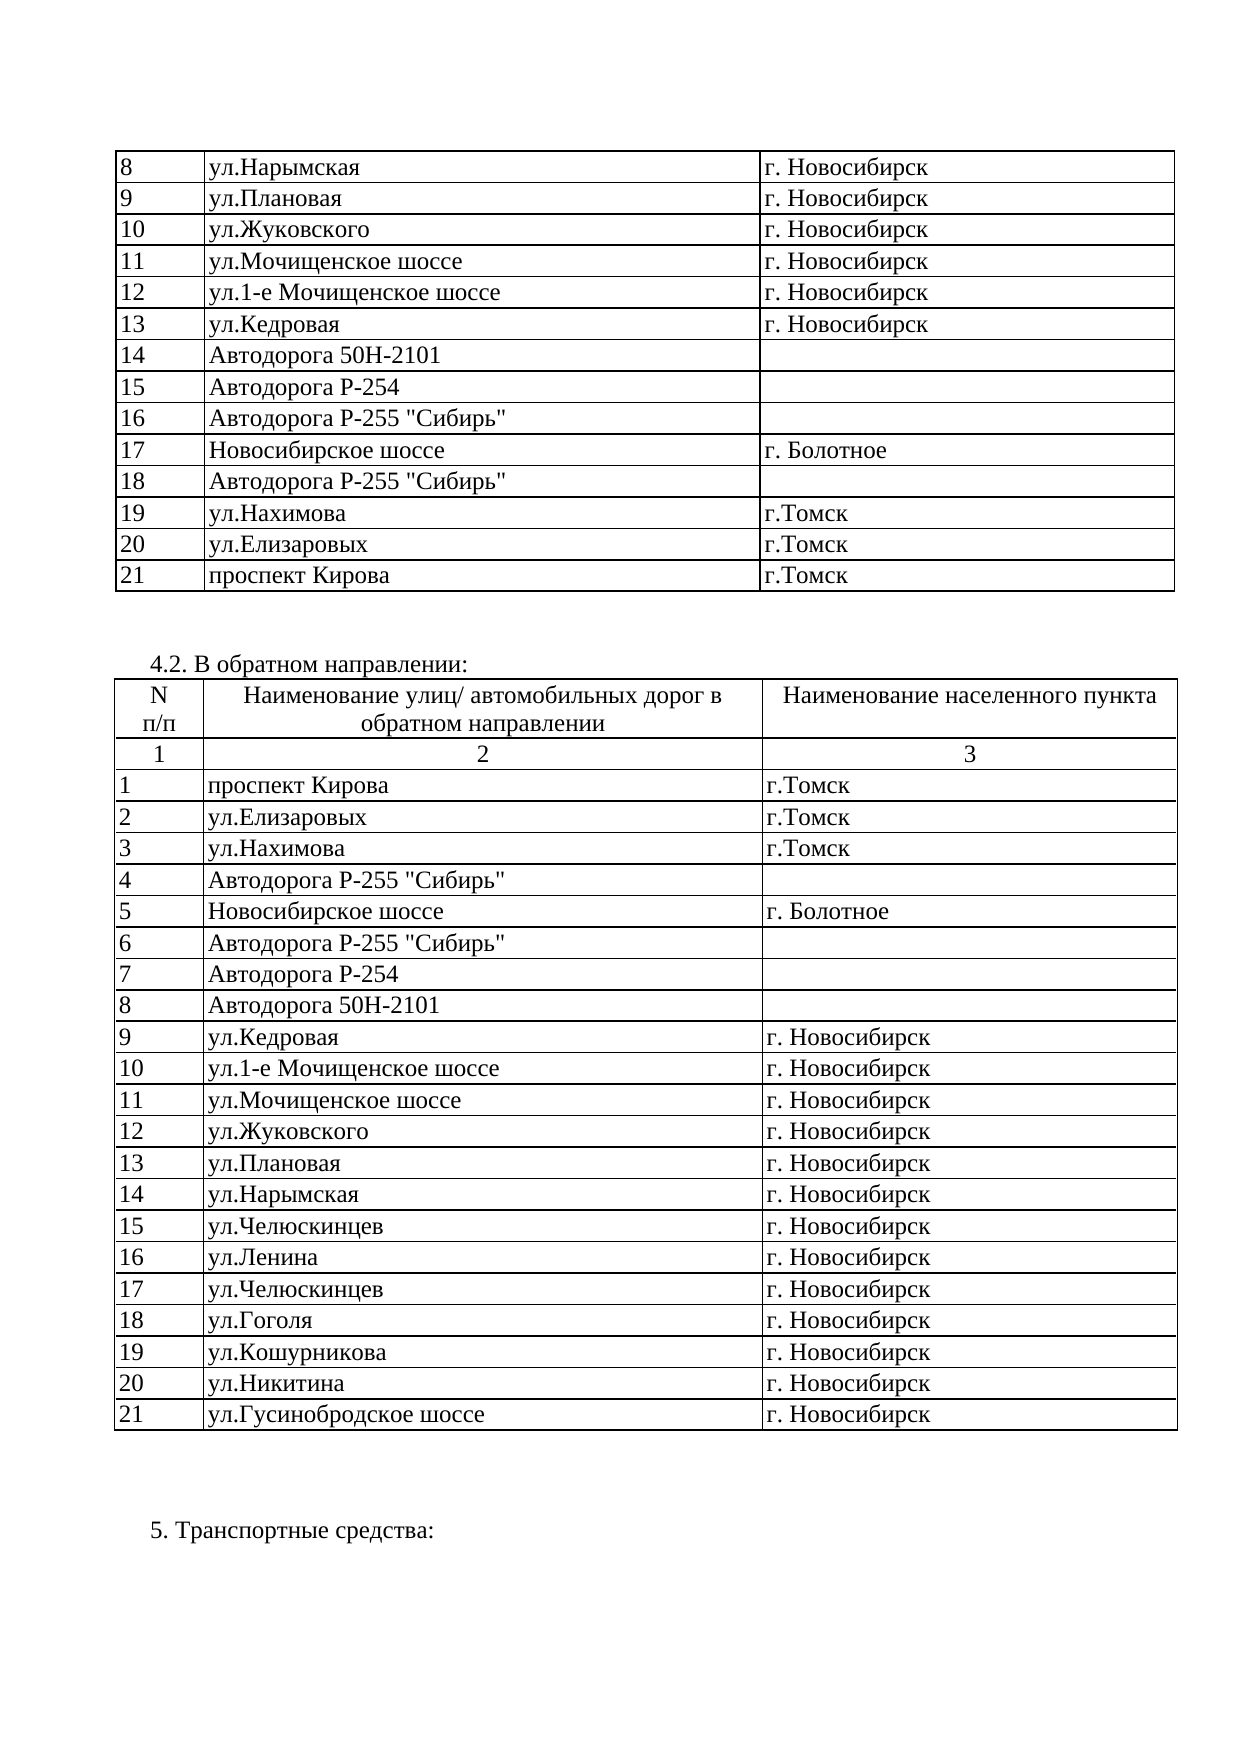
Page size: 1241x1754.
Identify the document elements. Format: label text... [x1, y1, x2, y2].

table_cell Автодорога Р-255 "Сибирь" [205, 466, 759, 496]
table_cell г. Новосибирск [761, 215, 1174, 244]
table_cell ул.Кедровая [205, 309, 759, 339]
table_cell г. Новосибирск [763, 1115, 1177, 1146]
table_cell 13 [117, 309, 204, 339]
table_cell 20 [115, 1368, 203, 1398]
table_cell Новосибирское шоссе [205, 435, 759, 464]
table_cell Автодорога 50H-2101 [205, 340, 759, 370]
table_cell 9 [115, 1021, 203, 1052]
table_cell 21 [115, 1399, 203, 1429]
table_cell ул.Нахимова [205, 498, 759, 527]
table_cell 17 [115, 1273, 203, 1303]
table_header Наименование улиц/ автомобильных дорог в обратном направлении [204, 680, 762, 737]
table_cell г. Новосибирск [763, 1241, 1177, 1272]
table_cell г. Новосибирск [763, 1209, 1177, 1241]
table_cell 4 [115, 864, 203, 894]
table_cell Новосибирское шоссе [204, 896, 762, 926]
table_cell г. Новосибирск [761, 183, 1174, 213]
table_cell [761, 372, 1174, 402]
table_cell 19 [117, 498, 204, 527]
table_cell Автодорога Р-254 [204, 959, 762, 989]
table_cell ул.1-е Мочищенское шоссе [204, 1053, 762, 1083]
table_cell [761, 340, 1174, 370]
table_cell г. Новосибирск [763, 1178, 1177, 1209]
table_cell г. Болотное [763, 895, 1177, 926]
table_cell 12 [117, 277, 204, 307]
table_cell 8 [117, 152, 204, 181]
table_cell 20 [117, 529, 204, 559]
table_cell 16 [117, 403, 204, 433]
table_cell г. Болотное [761, 435, 1174, 464]
table_cell ул.Никитина [204, 1368, 762, 1398]
table_cell г.Томск [761, 529, 1174, 559]
table_cell [763, 863, 1177, 894]
table_cell Автодорога Р-255 "Сибирь" [205, 403, 759, 433]
table_cell г. Новосибирск [763, 1083, 1177, 1115]
table_cell [761, 466, 1174, 496]
table_cell г. Новосибирск [763, 1335, 1177, 1366]
table_cell 1 [115, 770, 203, 800]
table_cell г. Новосибирск [763, 1020, 1177, 1052]
table_cell ул.Жуковского [204, 1116, 762, 1146]
table_cell 11 [115, 1084, 203, 1115]
table_cell 16 [115, 1242, 203, 1272]
table_cell ул.Гусинобродское шоссе [204, 1400, 762, 1429]
table_cell [761, 403, 1174, 433]
table_cell ул.Елизаровых [204, 802, 762, 832]
table_cell ул.Мочищенское шоссе [204, 1085, 762, 1115]
table_cell Автодорога 50H-2101 [204, 991, 762, 1020]
table_cell г. Новосибирск [761, 152, 1174, 181]
table_cell ул.Гоголя [204, 1305, 762, 1335]
table_header Наименование населенного пункта [763, 680, 1177, 737]
table_cell 15 [117, 372, 204, 402]
table_cell 10 [115, 1053, 203, 1083]
table_header N п/п [115, 680, 203, 737]
table_cell 6 [115, 927, 203, 957]
table_cell г.Томск [761, 498, 1174, 527]
table_cell 19 [115, 1336, 203, 1366]
text 4.2. В обратном направлении: [150, 649, 1090, 678]
table_cell [763, 958, 1177, 989]
table_cell ул.Плановая [204, 1148, 762, 1178]
table_cell ул.Плановая [205, 183, 759, 213]
table_cell 15 [115, 1210, 203, 1241]
table_cell 12 [115, 1116, 203, 1146]
text 5. Транспортные средства: [150, 1515, 1090, 1543]
table_cell 5 [115, 896, 203, 926]
table_cell 3 [115, 833, 203, 863]
table_cell ул.Жуковского [205, 215, 759, 244]
table_cell г.Томск [761, 561, 1174, 590]
table_cell 10 [117, 215, 204, 244]
table_cell [763, 989, 1177, 1020]
table_cell г. Новосибирск [763, 1146, 1177, 1178]
table_cell 18 [115, 1305, 203, 1335]
table_cell ул.Нарымская [205, 152, 759, 181]
table_cell Автодорога Р-255 "Сибирь" [204, 928, 762, 957]
table_cell г. Новосибирск [763, 1366, 1177, 1398]
table_cell ул.Нарымская [204, 1179, 762, 1209]
table_cell проспект Кирова [205, 561, 759, 590]
table_cell г. Новосибирск [761, 246, 1174, 276]
table_cell Автодорога Р-254 [205, 372, 759, 402]
table_cell ул.Кедровая [204, 1022, 762, 1052]
table_cell проспект Кирова [204, 770, 762, 800]
table_cell [763, 926, 1177, 957]
table_cell ул.Челюскинцев [204, 1274, 762, 1303]
table_cell 2 [115, 801, 203, 832]
table_cell ул.Ленина [204, 1242, 762, 1272]
table_cell г. Новосибирск [761, 277, 1174, 307]
table_cell г. Новосибирск [763, 1272, 1177, 1303]
table_cell г.Томск [763, 769, 1177, 800]
table_cell г. Новосибирск [763, 1052, 1177, 1083]
table_cell Автодорога Р-255 "Сибирь" [204, 865, 762, 894]
table_cell г.Томск [763, 832, 1177, 863]
table_cell 18 [117, 466, 204, 496]
table_cell 9 [117, 183, 204, 213]
table_cell 17 [117, 435, 204, 464]
table_cell 1 [115, 738, 203, 769]
table_cell 7 [115, 959, 203, 989]
table_cell г. Новосибирск [763, 1304, 1177, 1335]
table_cell г. Новосибирск [763, 1398, 1177, 1429]
table_cell 14 [115, 1179, 203, 1209]
table_cell ул.1-е Мочищенское шоссе [205, 277, 759, 307]
table_cell 3 [763, 737, 1177, 769]
table_cell г. Новосибирск [761, 309, 1174, 339]
table_cell 13 [115, 1147, 203, 1178]
table_cell г.Томск [763, 800, 1177, 832]
table_cell ул.Нахимова [204, 833, 762, 863]
table_cell 14 [117, 340, 204, 370]
table_cell ул.Елизаровых [205, 529, 759, 559]
table_cell 2 [204, 739, 762, 769]
table_cell 11 [117, 246, 204, 276]
table_cell 8 [115, 990, 203, 1020]
table_cell ул.Челюскинцев [204, 1211, 762, 1241]
table_cell 21 [117, 561, 204, 590]
table_cell ул.Кошурникова [204, 1337, 762, 1366]
table_cell ул.Мочищенское шоссе [205, 246, 759, 276]
